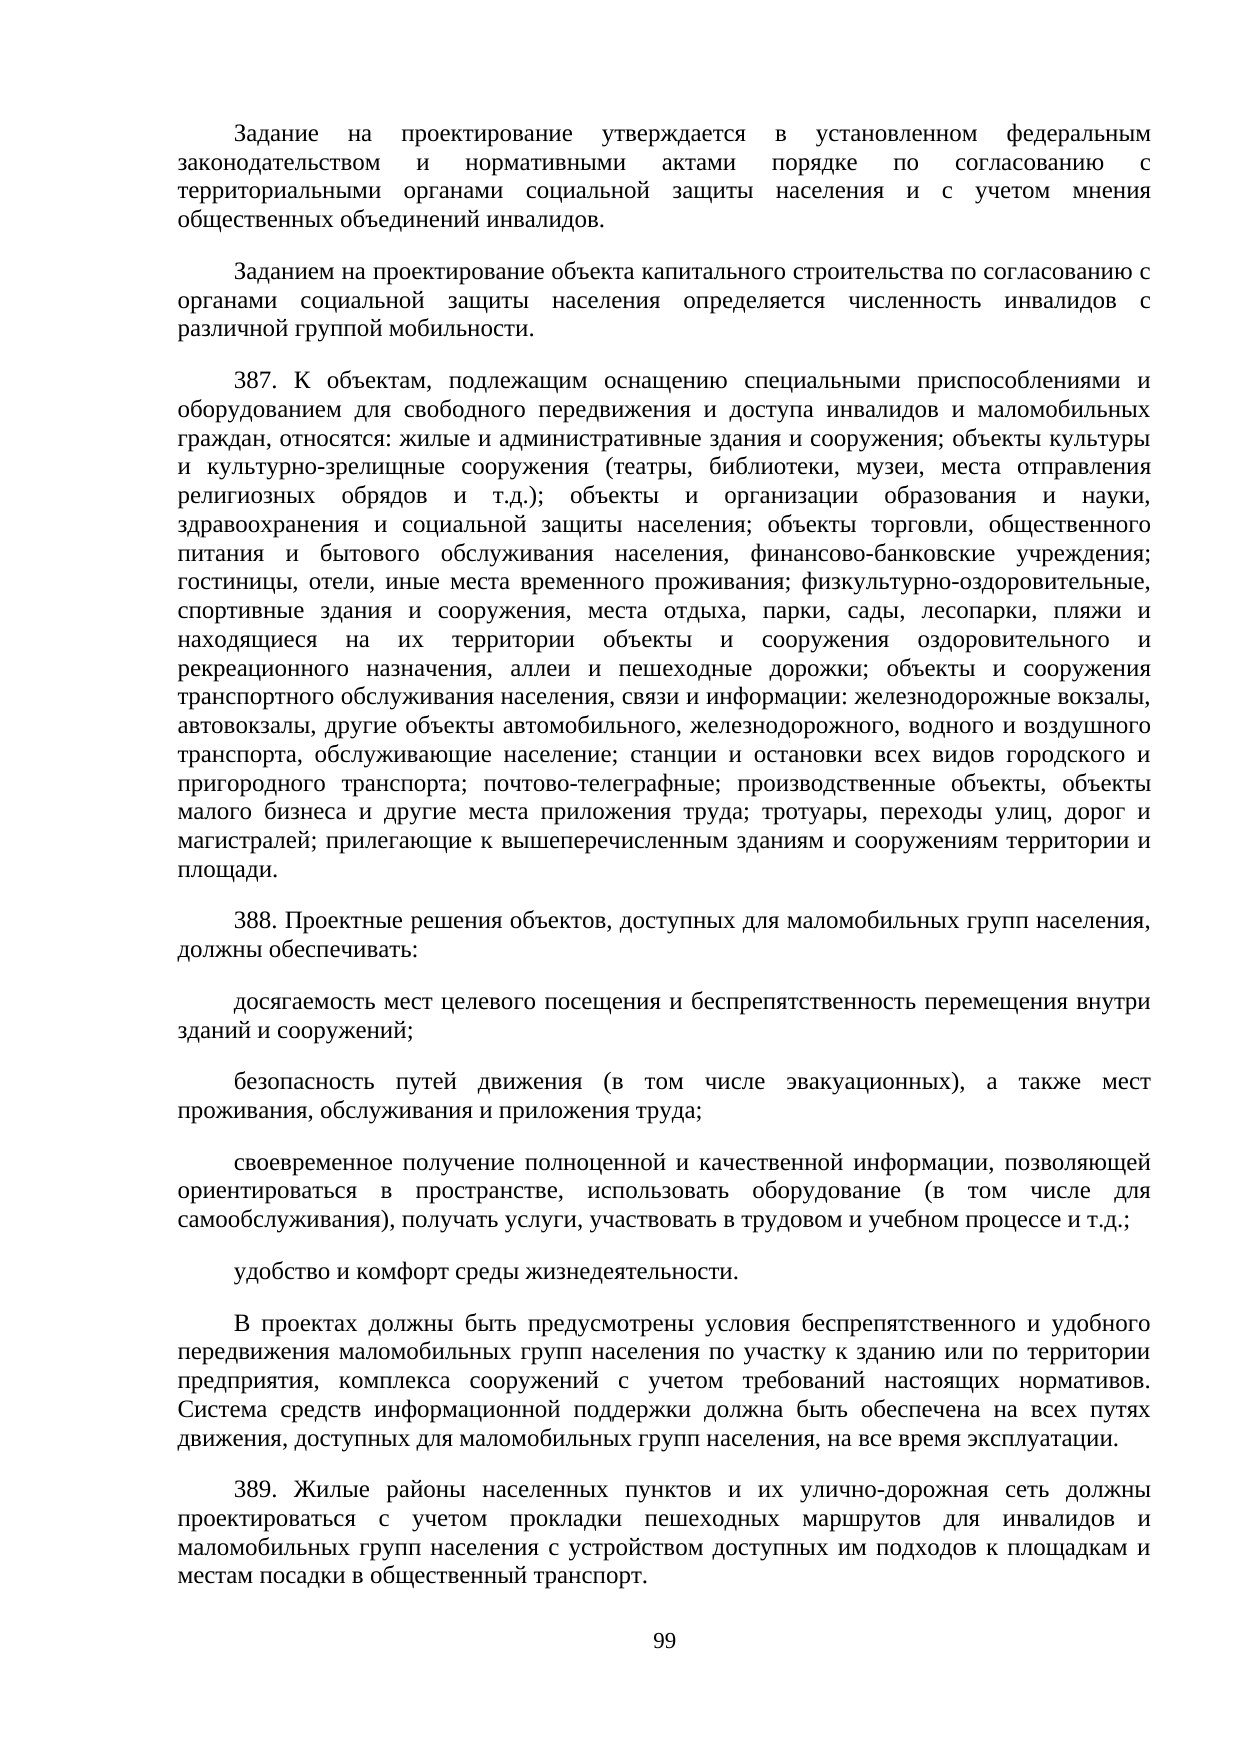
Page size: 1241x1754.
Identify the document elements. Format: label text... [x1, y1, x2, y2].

text своевременное получение полноценной и качественной информации, позволяющей ориентироваться в пространстве, использовать оборудование (в том числе для самообслуживания), получать услуги, участвовать в трудовом и учебном процессе и т.д.; [177, 1147, 1152, 1233]
text Задание на проектирование утверждается в установленном федеральным законодательством и нормативными актами порядке по согласованию с территориальными органами социальной защиты населения и с учетом мнения общественных объединений инвалидов. [177, 118, 1152, 233]
text В проектах должны быть предусмотрены условия беспрепятственного и удобного передвижения маломобильных групп населения по участку к зданию или по территории предприятия, комплекса сооружений с учетом требований настоящих нормативов. Система средств информационной поддержки должна быть обеспечена на всех путях движения, доступных для маломобильных групп населения, на все время эксплуатации. [177, 1308, 1152, 1451]
text 389. Жилые районы населенных пунктов и их улично-дорожная сеть должны проектироваться с учетом прокладки пешеходных маршрутов для инвалидов и маломобильных групп населения с устройством доступных им подходов к площадкам и местам посадки в общественный транспорт. [177, 1474, 1152, 1589]
text досягаемость мест целевого посещения и беспрепятственность перемещения внутри зданий и сооружений; [177, 986, 1152, 1043]
text безопасность путей движения (в том числе эвакуационных), а также мест проживания, обслуживания и приложения труда; [177, 1066, 1152, 1124]
text 387. К объектам, подлежащим оснащению специальными приспособлениями и оборудованием для свободного передвижения и доступа инвалидов и маломобильных граждан, относятся: жилые и административные здания и сооружения; объекты культуры и культурно-зрелищные сооружения (театры, библиотеки, музеи, места отправления религиозных обрядов и т.д.); объекты и организации образования и науки, здравоохранения и социальной защиты населения; объекты торговли, общественного питания и бытового обслуживания населения, финансово-банковские учреждения; гостиницы, отели, иные места временного проживания; физкультурно-оздоровительные, спортивные здания и сооружения, места отдыха, парки, сады, лесопарки, пляжи и находящиеся на их территории объекты и сооружения оздоровительного и рекреационного назначения, аллеи и пешеходные дорожки; объекты и сооружения транспортного обслуживания населения, связи и информации: железнодорожные вокзалы, автовокзалы, другие объекты автомобильного, железнодорожного, водного и воздушного транспорта, обслуживающие население; станции и остановки всех видов городского и пригородного транспорта; почтово-телеграфные; производственные объекты, объекты малого бизнеса и другие места приложения труда; тротуары, переходы улиц, дорог и магистралей; прилегающие к вышеперечисленным зданиям и сооружениям территории и площади. [177, 365, 1152, 883]
text удобство и комфорт среды жизнедеятельности. [177, 1256, 1152, 1285]
text 388. Проектные решения объектов, доступных для маломобильных групп населения, должны обеспечивать: [177, 906, 1152, 963]
text Заданием на проектирование объекта капитального строительства по согласованию с органами социальной защиты населения определяется численность инвалидов с различной группой мобильности. [177, 256, 1152, 342]
